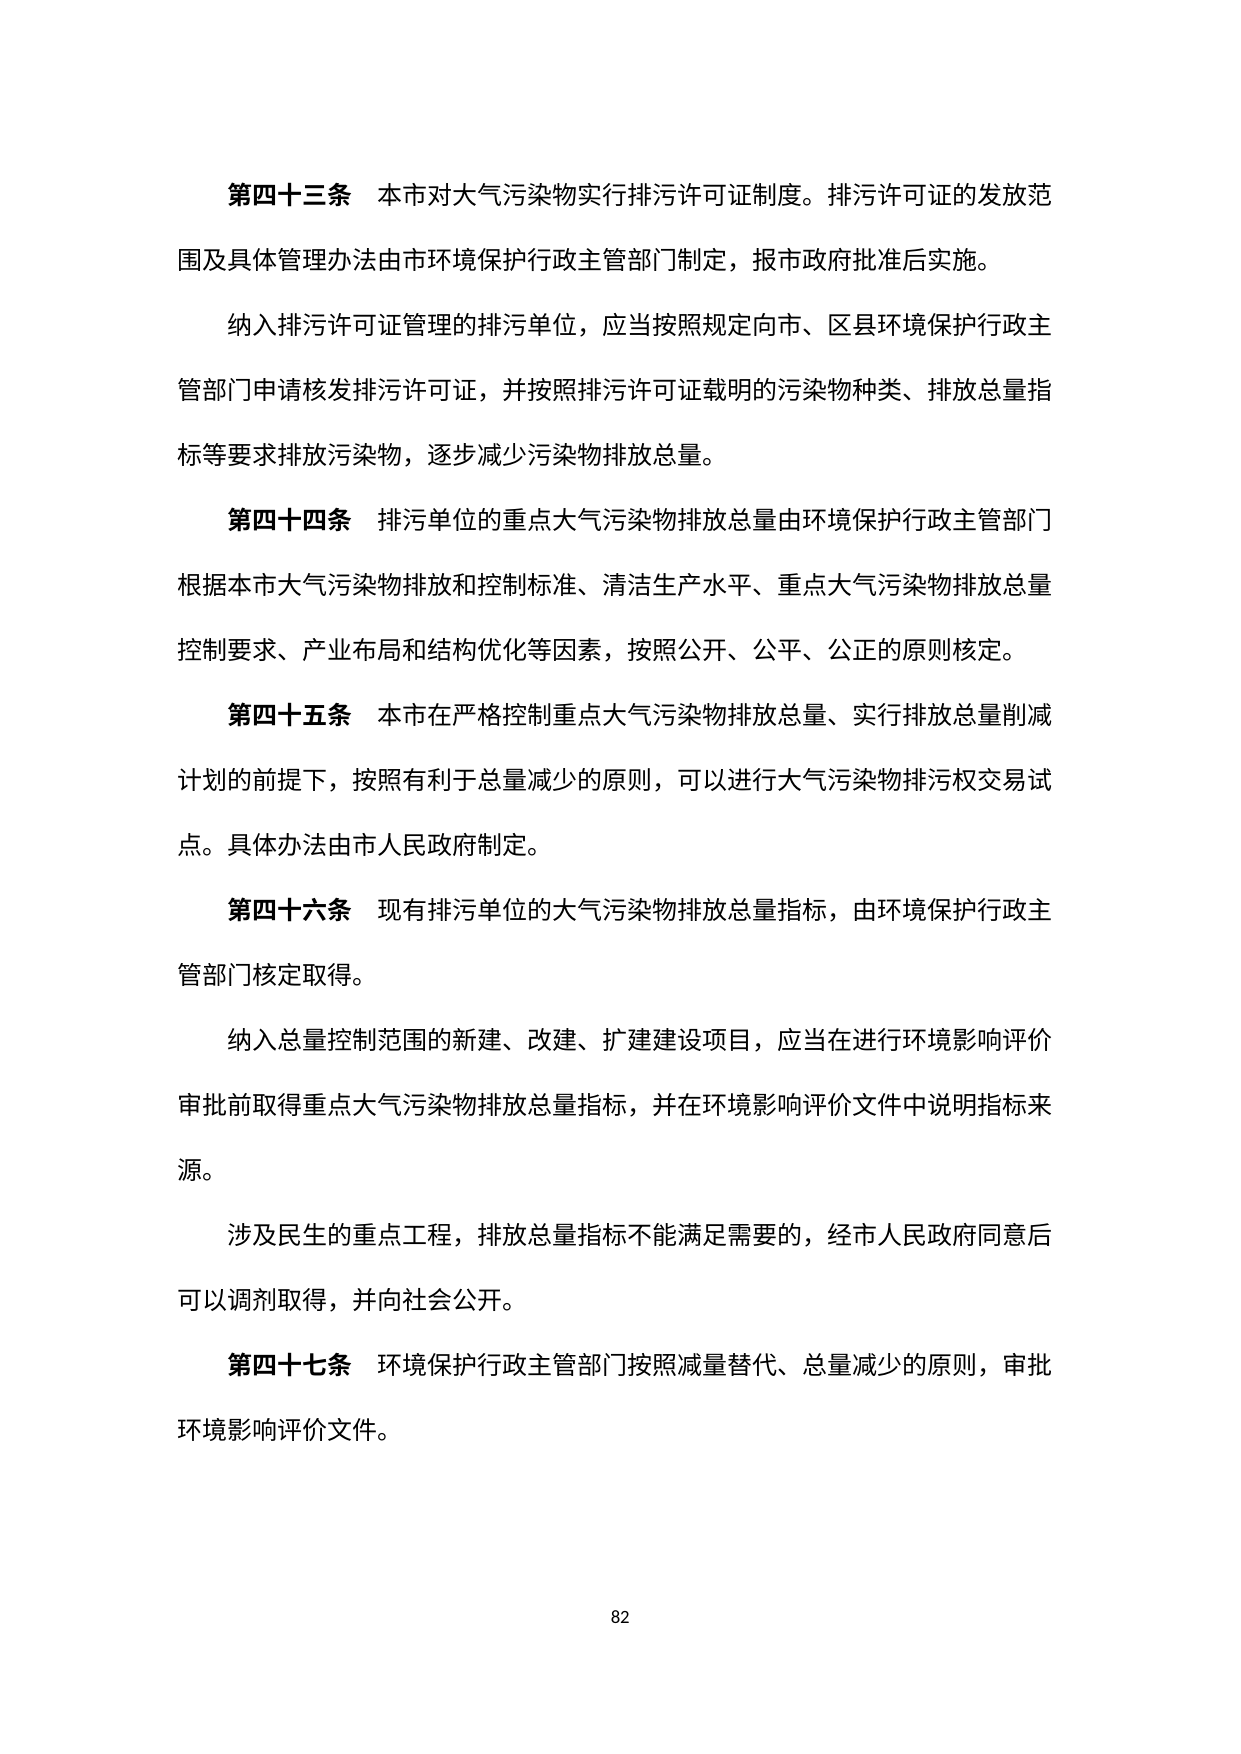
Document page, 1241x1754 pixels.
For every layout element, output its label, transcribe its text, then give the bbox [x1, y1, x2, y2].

text 纳入总量控制范围的新建、改建、扩建建设项目，应当在进行环境影响评价审批前取得重点大气污染物排放总量指标，并在环境影响评价文件中说明指标来源。 [177, 1006, 1063, 1201]
text 第四十三条 本市对大气污染物实行排污许可证制度。排污许可证的发放范围及具体管理办法由市环境保护行政主管部门制定，报市政府批准后实施。 [177, 161, 1063, 291]
text 第四十七条 环境保护行政主管部门按照减量替代、总量减少的原则，审批环境影响评价文件。 [177, 1331, 1063, 1461]
text 第四十五条 本市在严格控制重点大气污染物排放总量、实行排放总量削减计划的前提下，按照有利于总量减少的原则，可以进行大气污染物排污权交易试点。具体办法由市人民政府制定。 [177, 681, 1063, 876]
text 第四十六条 现有排污单位的大气污染物排放总量指标，由环境保护行政主管部门核定取得。 [177, 876, 1063, 1006]
text 涉及民生的重点工程，排放总量指标不能满足需要的，经市人民政府同意后可以调剂取得，并向社会公开。 [177, 1201, 1063, 1331]
text 纳入排污许可证管理的排污单位，应当按照规定向市、区县环境保护行政主管部门申请核发排污许可证，并按照排污许可证载明的污染物种类、排放总量指标等要求排放污染物，逐步减少污染物排放总量。 [177, 291, 1063, 486]
text 第四十四条 排污单位的重点大气污染物排放总量由环境保护行政主管部门根据本市大气污染物排放和控制标准、清洁生产水平、重点大气污染物排放总量控制要求、产业布局和结构优化等因素，按照公开、公平、公正的原则核定。 [177, 486, 1063, 681]
